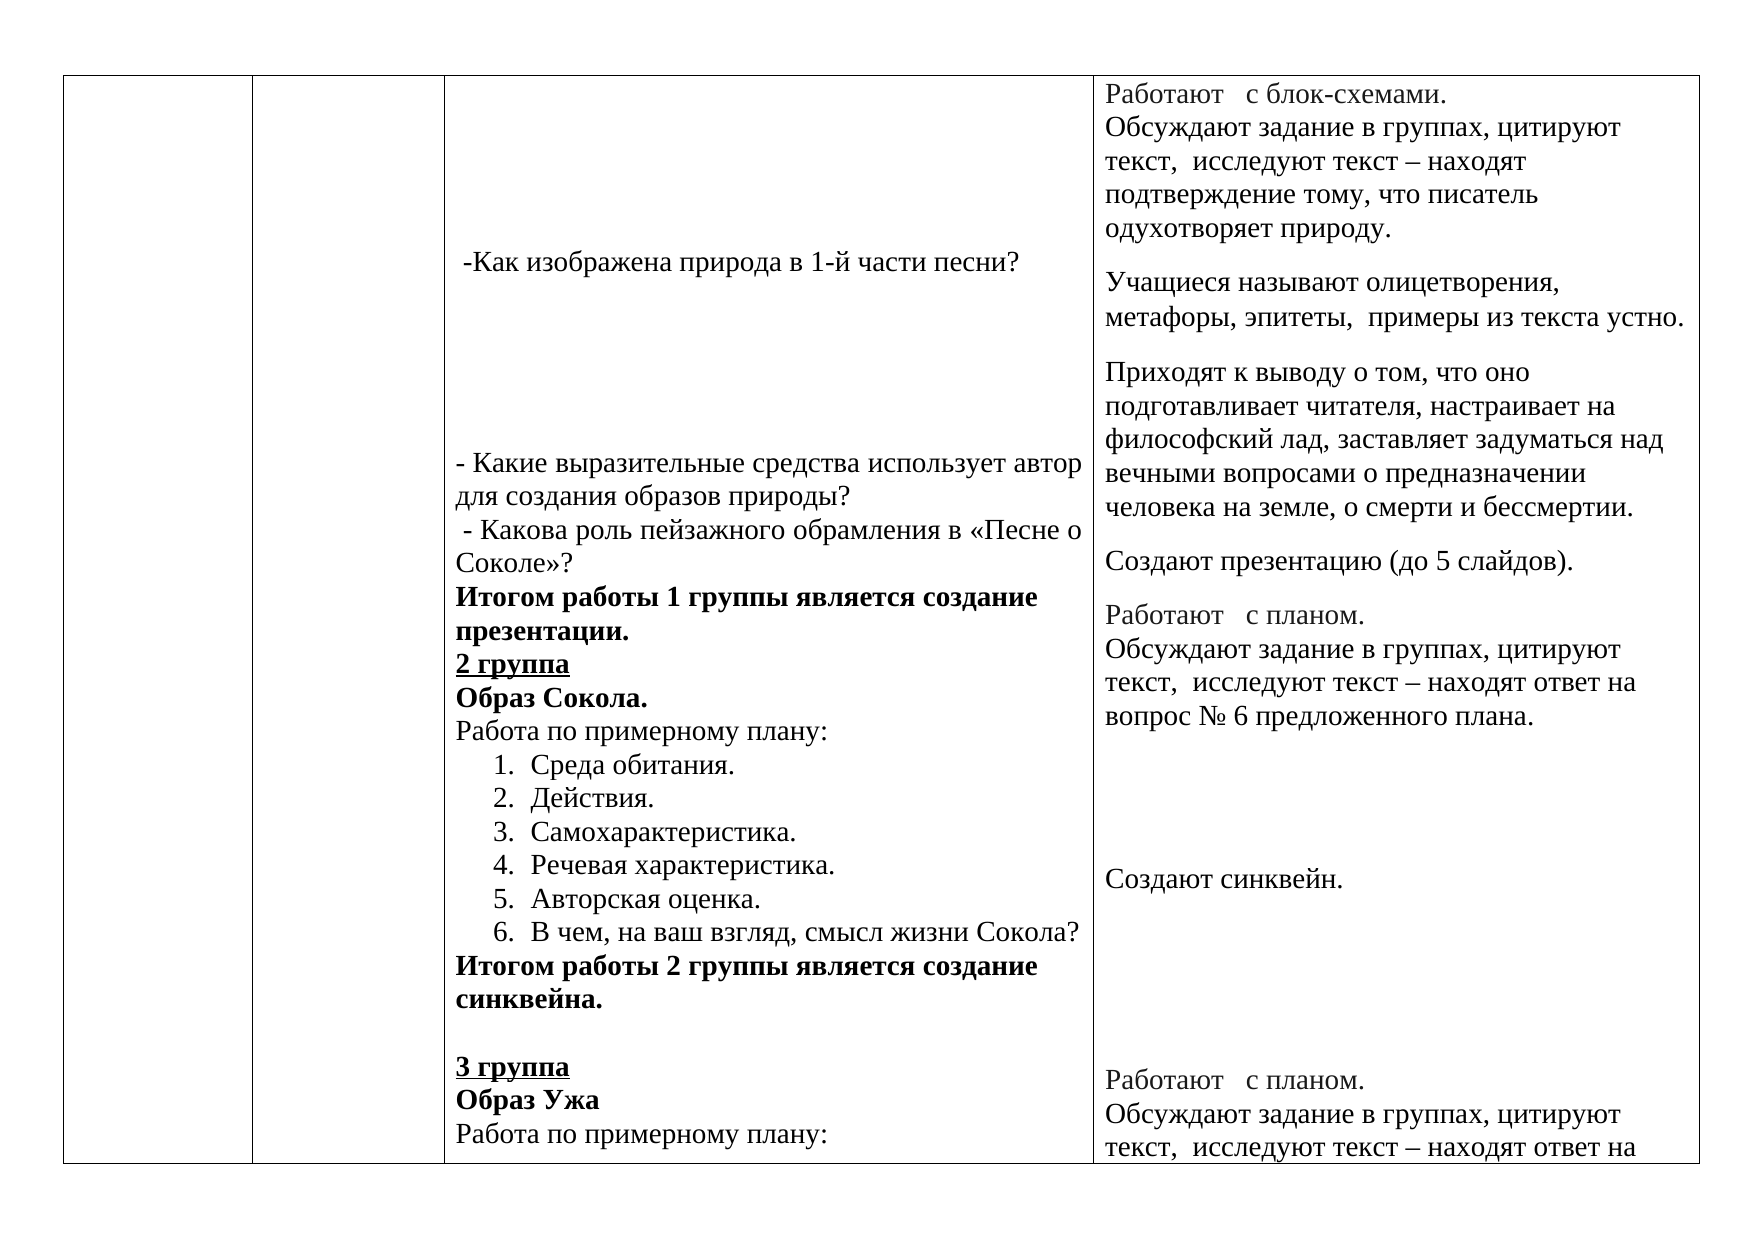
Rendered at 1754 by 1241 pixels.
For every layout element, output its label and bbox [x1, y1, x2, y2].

table_cell [1094, 76, 1699, 1163]
table_cell [445, 76, 1093, 1163]
table_cell [64, 76, 252, 1163]
table_cell [253, 76, 444, 1163]
